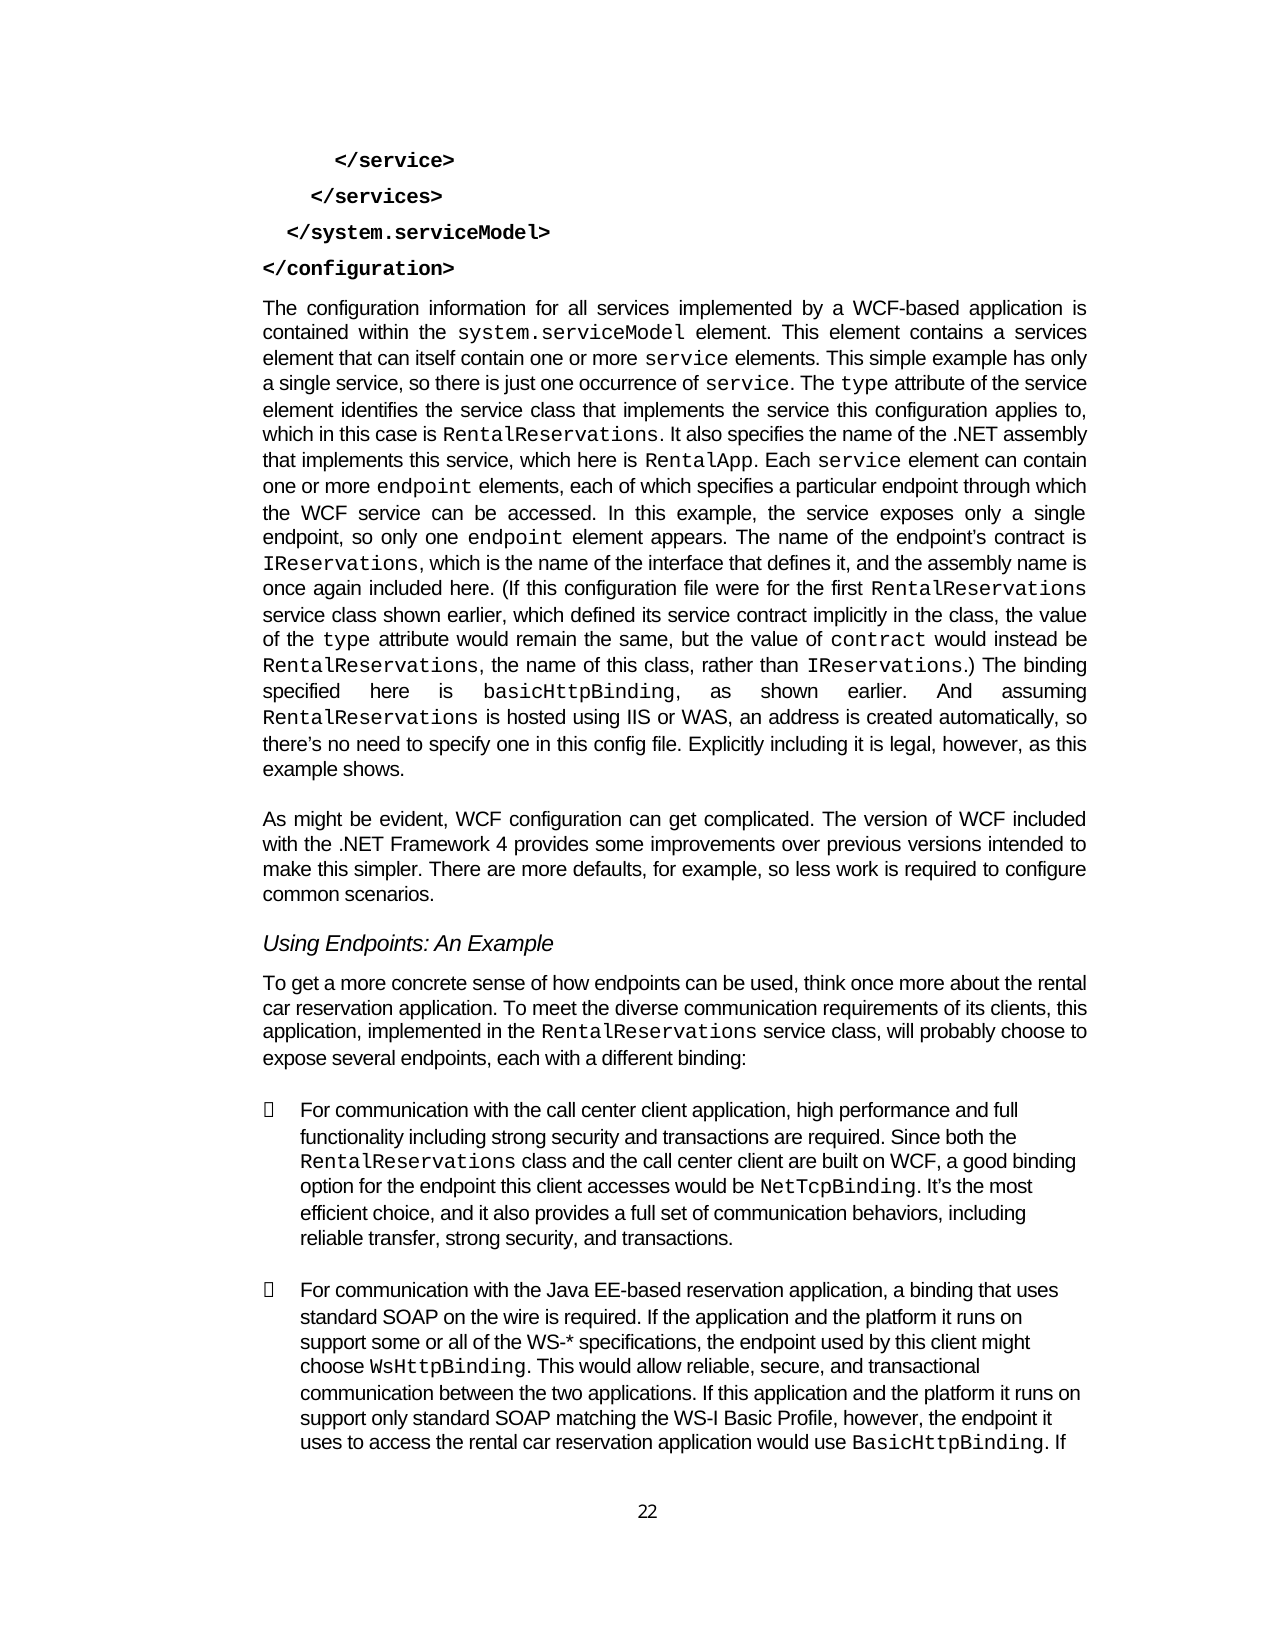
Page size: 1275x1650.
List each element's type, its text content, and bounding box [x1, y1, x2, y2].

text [262, 1275, 1087, 1455]
text </system.serviceModel> [262, 222, 1087, 246]
text </services> [262, 186, 1087, 210]
subtitle Using Endpoints: An Example [262, 930, 1087, 957]
text As might be evident, WCF configuration can get complicated. The version of WCF included with the .NET Framework 4 provides some improvements over previous versions intended to make this simpler. There are more defaults, for example, so less work is required to configure common scenarios. [262, 805, 1087, 905]
text The configuration information for all services implemented by a WCF-based application is contained within the system.serviceModel element. This element contains a services element that can itself contain one or more service elements. This simple example has only a single service, so there is just one occurrence of service. The type attribute of the service element identifies the service class that implements the service this configuration applies to, which in this case is RentalReservations. It also specifies the name of the .NET assembly that implements this service, which here is RentalApp. Each service element can contain one or more endpoint elements, each of which specifies a particular endpoint through which the WCF service can be accessed. In this example, the service exposes only a single endpoint, so only one endpoint element appears. The name of the endpoint’s contract is IReservations, which is the name of the interface that defines it, and the assembly name is once again included here. (If this configuration file were for the first RentalReservations service class shown earlier, which defined its service contract implicitly in the class, the value of the type attribute would remain the same, but the value of contract would instead be RentalReservations, the name of this class, rather than IReservations.) The binding specified here is basicHttpBinding, as shown earlier. And assuming RentalReservations is hosted using IIS or WAS, an address is created automatically, so there’s no need to specify one in this config file. Explicitly including it is legal, however, as this example shows. [262, 294, 1087, 780]
text For communication with the call center client application, high performance and full functionality including strong security and transactions are required. Since both the RentalReservations class and the call center client are built on WCF, a good binding option for the endpoint this client accesses would be NetTcpBinding. It’s the most efficient choice, and it also provides a full set of communication behaviors, including reliable transfer, strong security, and transactions. [262, 1095, 1087, 1250]
text </configuration> [262, 258, 1087, 282]
text </service> [262, 150, 1087, 174]
text To get a more concrete sense of how endpoints can be used, think once more about the rental car reservation application. To meet the diverse communication requirements of its clients, this application, implemented in the RentalReservations service class, will probably choose to expose several endpoints, each with a different binding: [262, 969, 1087, 1070]
